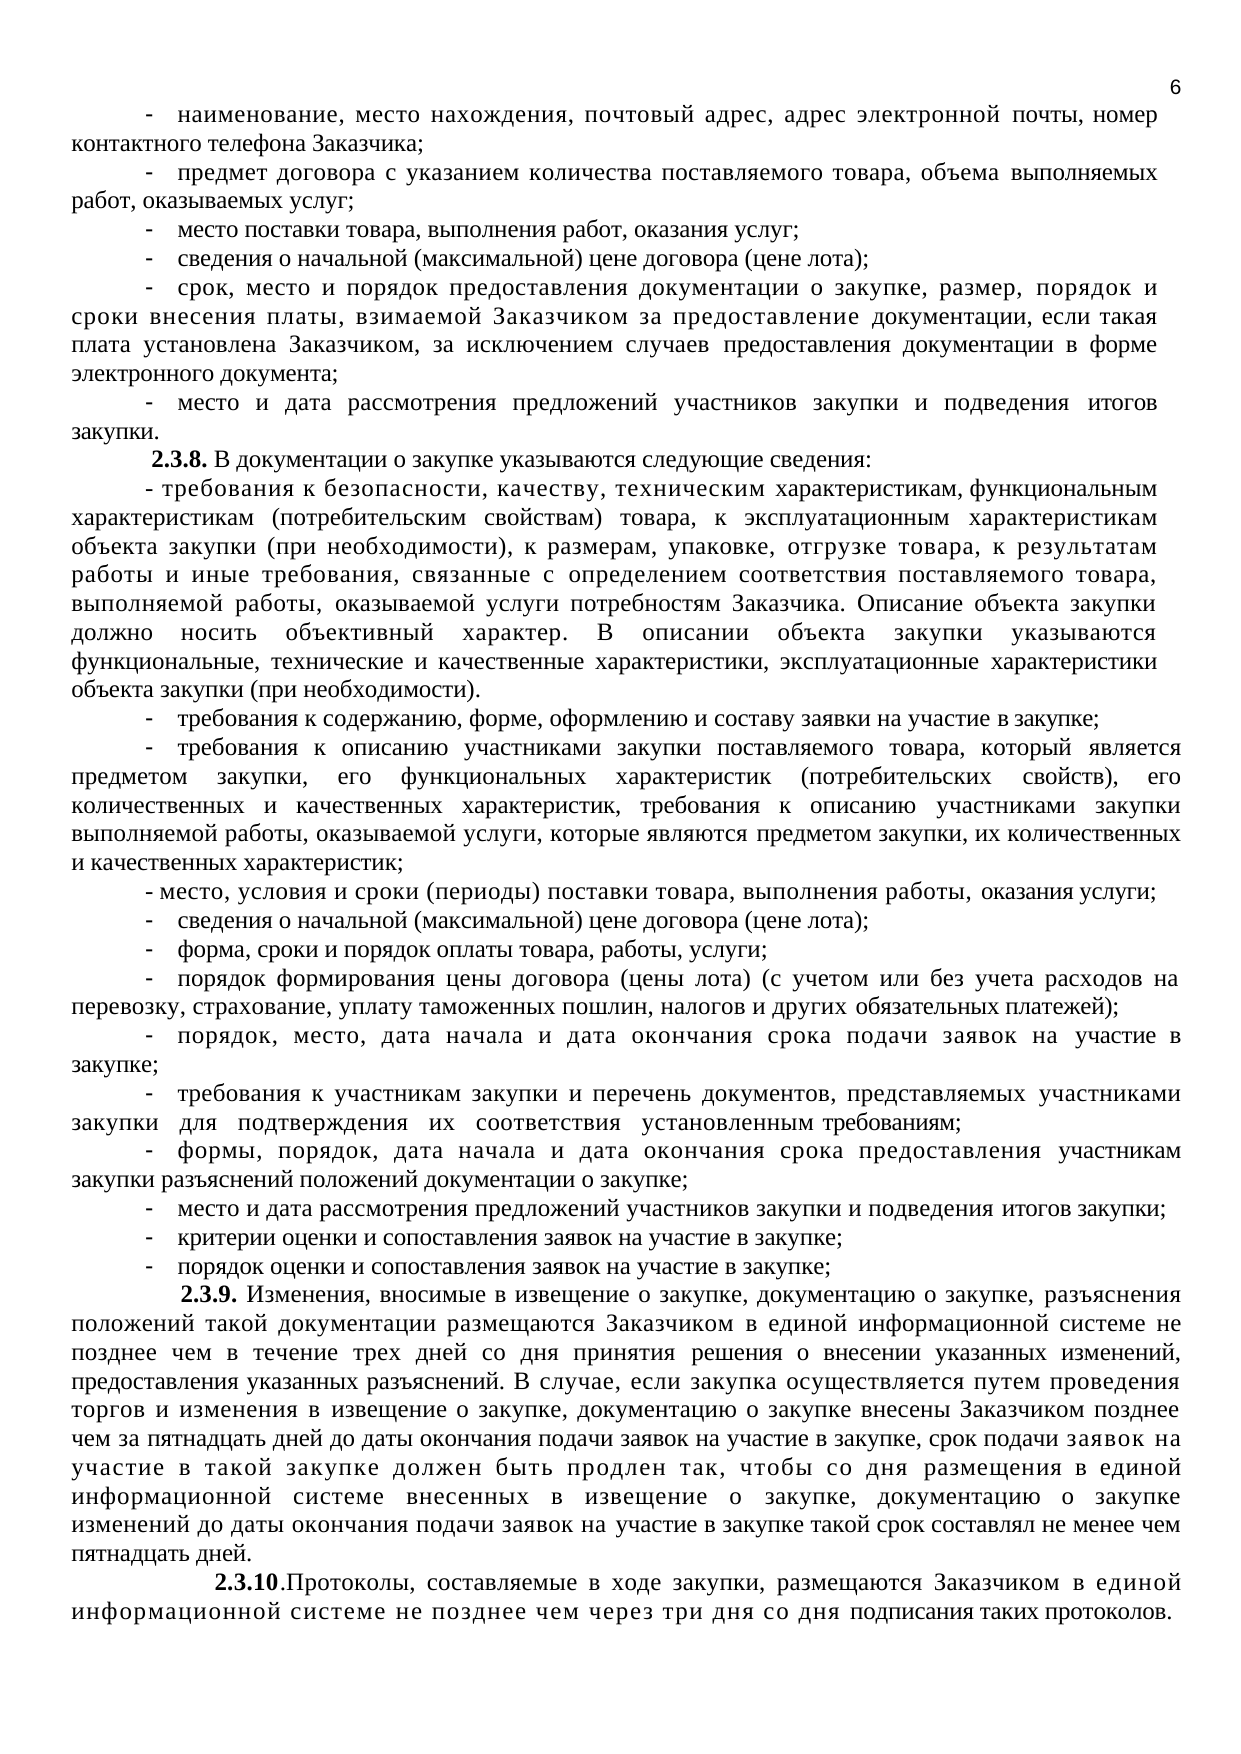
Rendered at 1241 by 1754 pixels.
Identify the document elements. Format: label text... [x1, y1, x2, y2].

text - место, условия и сроки (периоды) поставки товара, выполнения работы, оказания услуги; [71, 876, 1181, 905]
list требования к содержанию, форме, оформлению и составу заявки на участие в закупке; [71, 703, 1181, 732]
list порядок оценки и сопоставления заявок на участие в закупке; [71, 1251, 1181, 1279]
list критерии оценки и сопоставления заявок на участие в закупке; [71, 1222, 1181, 1251]
list требования к участникам закупки и перечень документов, представляемых участниками закупки для подтверждения их соответствия установленным требованиям; [71, 1078, 1181, 1135]
list сведения о начальной (максимальной) цене договора (цене лота); [71, 905, 1181, 934]
list место и дата рассмотрения предложений участников закупки и подведения итогов закупки; [71, 1193, 1181, 1222]
list место и дата рассмотрения предложений участников закупки и подведения итогов закупки. [71, 387, 1157, 444]
text 2.3.8. В документации о закупке указываются следующие сведения: [145, 444, 1157, 473]
text 2.3.9. Изменения, вносимые в извещение о закупке, документацию о закупке, разъяснения положений такой документации размещаются Заказчиком в единой информационной системе не позднее чем в течение трех дней со дня принятия решения о внесении указанных изменений, предоставления указанных разъяснений. В случае, если закупка осуществляется путем проведения торгов и изменения в извещение о закупке, документацию о закупке внесены Заказчиком позднее чем за пятнадцать дней до даты окончания подачи заявок на участие в закупке, срок подачи заявок на участие в такой закупке должен быть продлен так, чтобы со дня размещения в единой информационной системе внесенных в извещение о закупке, документацию о закупке изменений до даты окончания подачи заявок на участие в закупке такой срок составлял не менее чем пятнадцать дней. [71, 1279, 1181, 1567]
list требования к описанию участниками закупки поставляемого товара, который является предметом закупки, его функциональных характеристик (потребительских свойств), его количественных и качественных характеристик, требования к описанию участниками закупки выполняемой работы, оказываемой услуги, которые являются предметом закупки, их количественных и качественных характеристик; [71, 732, 1181, 876]
list порядок, место, дата начала и дата окончания срока подачи заявок на участие в закупке; [71, 1020, 1181, 1078]
list наименование, место нахождения, почтовый адрес, адрес электронной почты, номер контактного телефона Заказчика; [71, 99, 1157, 157]
list место поставки товара, выполнения работ, оказания услуг; [71, 214, 1157, 243]
text - требования к безопасности, качеству, техническим характеристикам, функциональным характеристикам (потребительским свойствам) товара, к эксплуатационным характеристикам объекта закупки (при необходимости), к размерам, упаковке, отгрузке товара, к результатам работы и иные требования, связанные с определением соответствия поставляемого товара, выполняемой работы, оказываемой услуги потребностям Заказчика. Описание объекта закупки должно носить объективный характер. В описании объекта закупки указываются функциональные, технические и качественные характеристики, эксплуатационные характеристики объекта закупки (при необходимости). [71, 473, 1157, 703]
list срок, место и порядок предоставления документации о закупке, размер, порядок и сроки внесения платы, взимаемой Заказчиком за предоставление документации, если такая плата установлена Заказчиком, за исключением случаев предоставления документации в форме электронного документа; [71, 272, 1157, 387]
list форма, сроки и порядок оплаты товара, работы, услуги; [71, 934, 1181, 962]
list порядок формирования цены договора (цены лота) (с учетом или без учета расходов на перевозку, страхование, уплату таможенных пошлин, налогов и других обязательных платежей); [71, 962, 1181, 1020]
list предмет договора с указанием количества поставляемого товара, объема выполняемых работ, оказываемых услуг; [71, 157, 1157, 214]
text 2.3.10.Протоколы, составляемые в ходе закупки, размещаются Заказчиком в единой информационной системе не позднее чем через три дня со дня подписания таких протоколов. [71, 1567, 1181, 1624]
list сведения о начальной (максимальной) цене договора (цене лота); [71, 243, 1157, 272]
list формы, порядок, дата начала и дата окончания срока предоставления участникам закупки разъяснений положений документации о закупке; [71, 1135, 1181, 1193]
